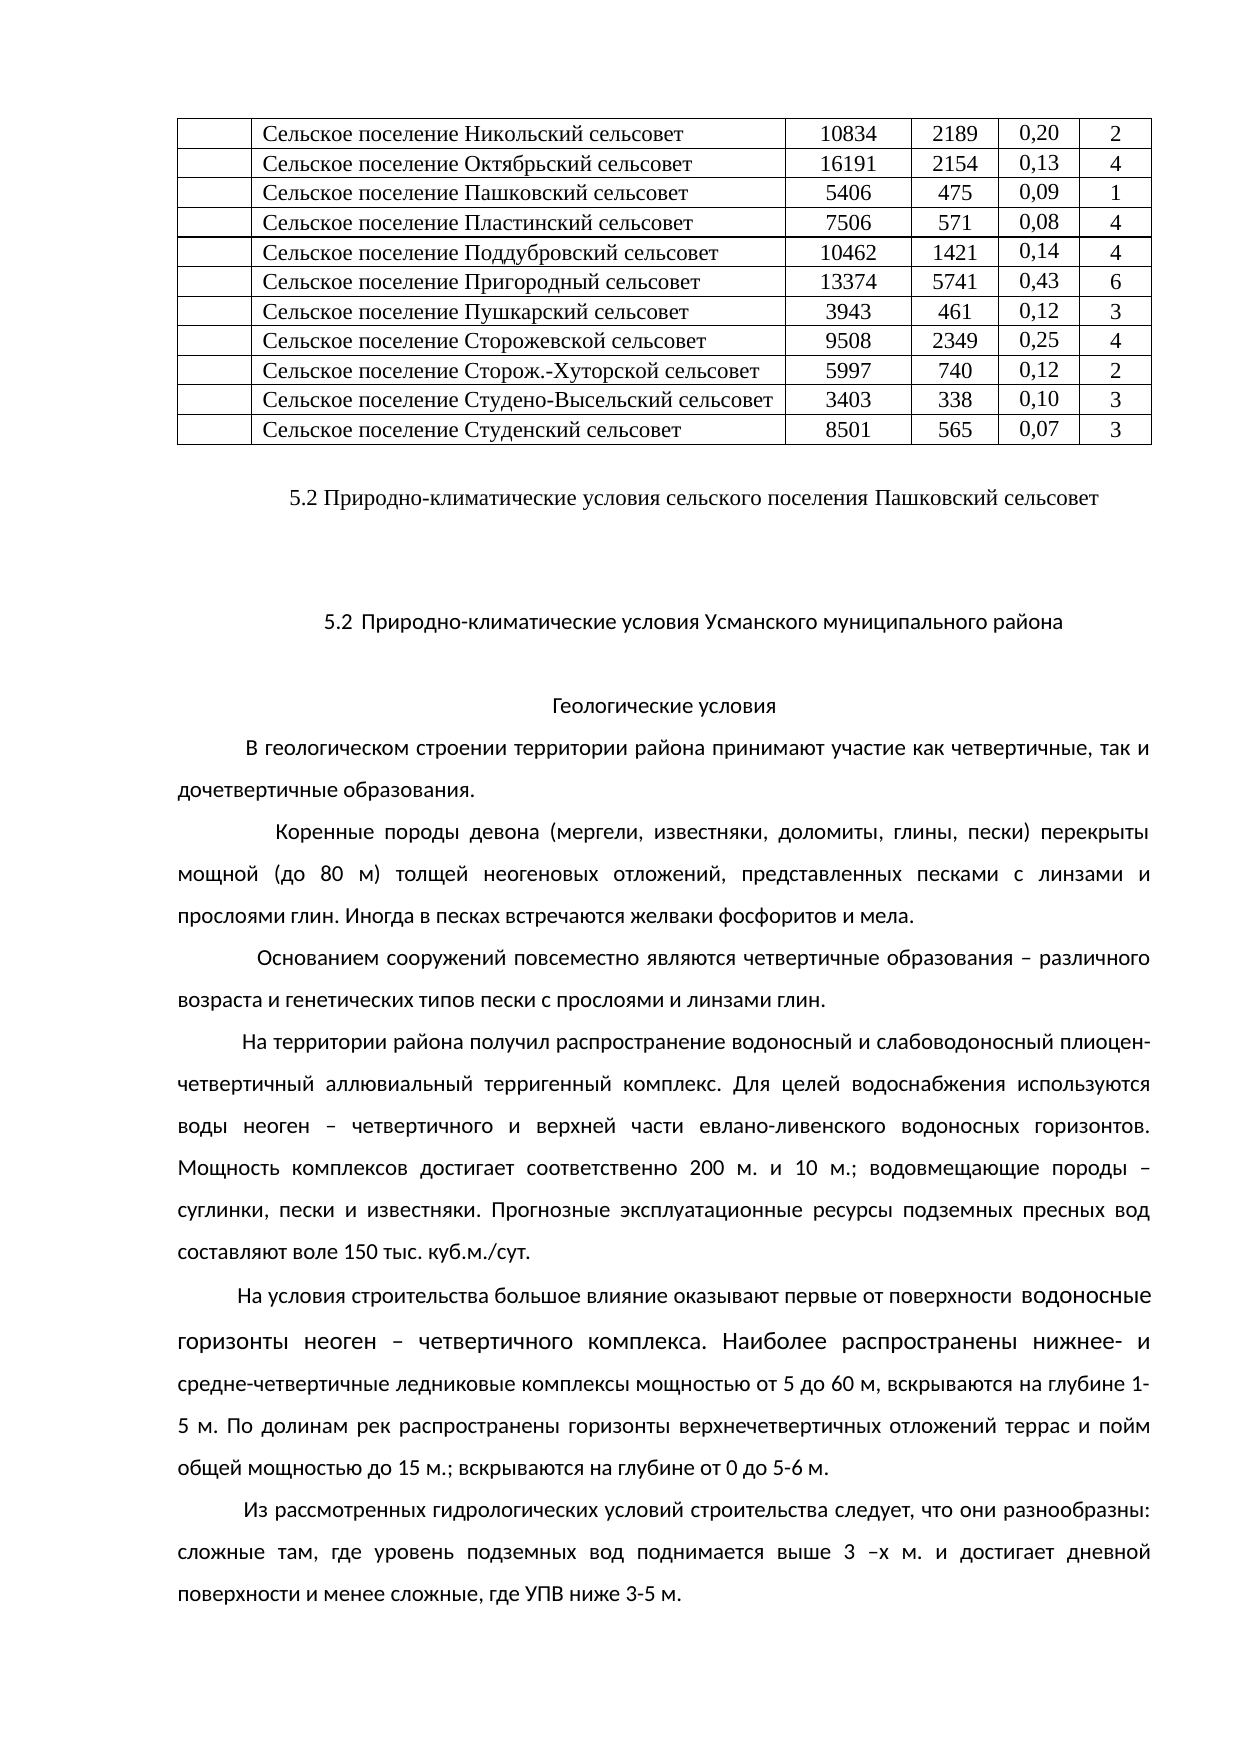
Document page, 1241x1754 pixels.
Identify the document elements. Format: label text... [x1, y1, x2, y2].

text На условия строительства большое влияние оказывают первые от поверхности водоносные горизонты неоген – четвертичного комплекса. Наиболее распространены нижнее- и средне-четвертичные ледниковые комплексы мощностью от 5 до 60 м, вскрываются на глубине 1-5 м. По долинам рек распространены горизонты верхнечетвертичных отложений террас и пойм общей мощностью до 15 м.; вскрываются на глубине от 0 до 5-6 м. [177, 1279, 1152, 1481]
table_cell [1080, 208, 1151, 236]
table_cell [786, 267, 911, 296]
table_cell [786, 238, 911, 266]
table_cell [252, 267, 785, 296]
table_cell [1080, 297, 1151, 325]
text Из рассмотренных гидрологических условий строительства следует, что они разнообразны: сложные там, где уровень подземных вод поднимается выше 3 –х м. и достигает дневной поверхности и менее сложные, где УПВ ниже 3-5 м. [177, 1495, 1152, 1607]
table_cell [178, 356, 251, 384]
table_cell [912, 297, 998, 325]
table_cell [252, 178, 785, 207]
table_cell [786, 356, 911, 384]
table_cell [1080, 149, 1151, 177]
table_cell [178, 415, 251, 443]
table_cell [178, 119, 251, 148]
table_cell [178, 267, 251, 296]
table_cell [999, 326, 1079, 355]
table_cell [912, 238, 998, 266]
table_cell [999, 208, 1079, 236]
text Коренные породы девона (мергели, известняки, доломиты, глины, пески) перекрыты мощной (до 80 м) толщей неогеновых отложений, представленных песками с линзами и прослоями глин. Иногда в песках встречаются желваки фосфоритов и мела. [177, 817, 1152, 929]
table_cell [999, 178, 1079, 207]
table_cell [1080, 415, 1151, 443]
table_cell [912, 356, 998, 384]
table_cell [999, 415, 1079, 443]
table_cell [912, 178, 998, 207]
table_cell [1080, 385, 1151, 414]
table_cell 0,13 [999, 149, 1079, 177]
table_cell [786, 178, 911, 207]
table_cell [178, 149, 251, 177]
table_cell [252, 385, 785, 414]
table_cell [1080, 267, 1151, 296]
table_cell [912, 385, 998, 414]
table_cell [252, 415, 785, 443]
table_cell 10834 [786, 119, 911, 148]
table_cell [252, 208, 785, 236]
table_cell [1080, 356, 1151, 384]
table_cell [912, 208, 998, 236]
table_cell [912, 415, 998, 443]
table_cell 0,20 [999, 119, 1079, 148]
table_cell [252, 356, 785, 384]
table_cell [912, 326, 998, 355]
text Основанием сооружений повсеместно являются четвертичные образования – различного возраста и генетических типов пески с прослоями и линзами глин. [177, 943, 1152, 1013]
table_cell Сельское поселение Никольский сельсовет [252, 119, 785, 148]
table_cell 16191 [786, 149, 911, 177]
list Природно-климатические условия Усманского муниципального района [236, 607, 1152, 635]
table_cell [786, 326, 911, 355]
text Геологические условия [177, 691, 1152, 719]
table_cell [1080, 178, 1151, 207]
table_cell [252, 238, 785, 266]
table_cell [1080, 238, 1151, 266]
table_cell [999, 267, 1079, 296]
table_cell Сельское поселение Октябрьский сельсовет [252, 149, 785, 177]
text В геологическом строении территории района принимают участие как четвертичные, так и дочетвертичные образования. [177, 733, 1152, 803]
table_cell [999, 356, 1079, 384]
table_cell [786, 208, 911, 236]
text На территории района получил распространение водоносный и слабоводоносный плиоцен-четвертичный аллювиальный терригенный комплекс. Для целей водоснабжения используются воды неоген – четвертичного и верхней части евлано-ливенского водоносных горизонтов. Мощность комплексов достигает соответственно 200 м. и 10 м.; водовмещающие породы – суглинки, пески и известняки. Прогнозные эксплуатационные ресурсы подземных пресных вод составляют воле 150 тыс. куб.м./сут. [177, 1027, 1152, 1265]
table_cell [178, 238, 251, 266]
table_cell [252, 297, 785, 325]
text 5.2 Природно-климатические условия сельского поселения Пашковский сельсовет [177, 484, 1152, 510]
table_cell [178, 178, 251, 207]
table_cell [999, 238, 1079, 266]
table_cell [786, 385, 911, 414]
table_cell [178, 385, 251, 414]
table_cell 2189 [912, 119, 998, 148]
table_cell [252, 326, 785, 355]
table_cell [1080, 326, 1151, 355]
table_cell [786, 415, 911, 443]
table_cell 2 [1080, 119, 1151, 148]
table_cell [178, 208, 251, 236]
table_cell 2154 [912, 149, 998, 177]
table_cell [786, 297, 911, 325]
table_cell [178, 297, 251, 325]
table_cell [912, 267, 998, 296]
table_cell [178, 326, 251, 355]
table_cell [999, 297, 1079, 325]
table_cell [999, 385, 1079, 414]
